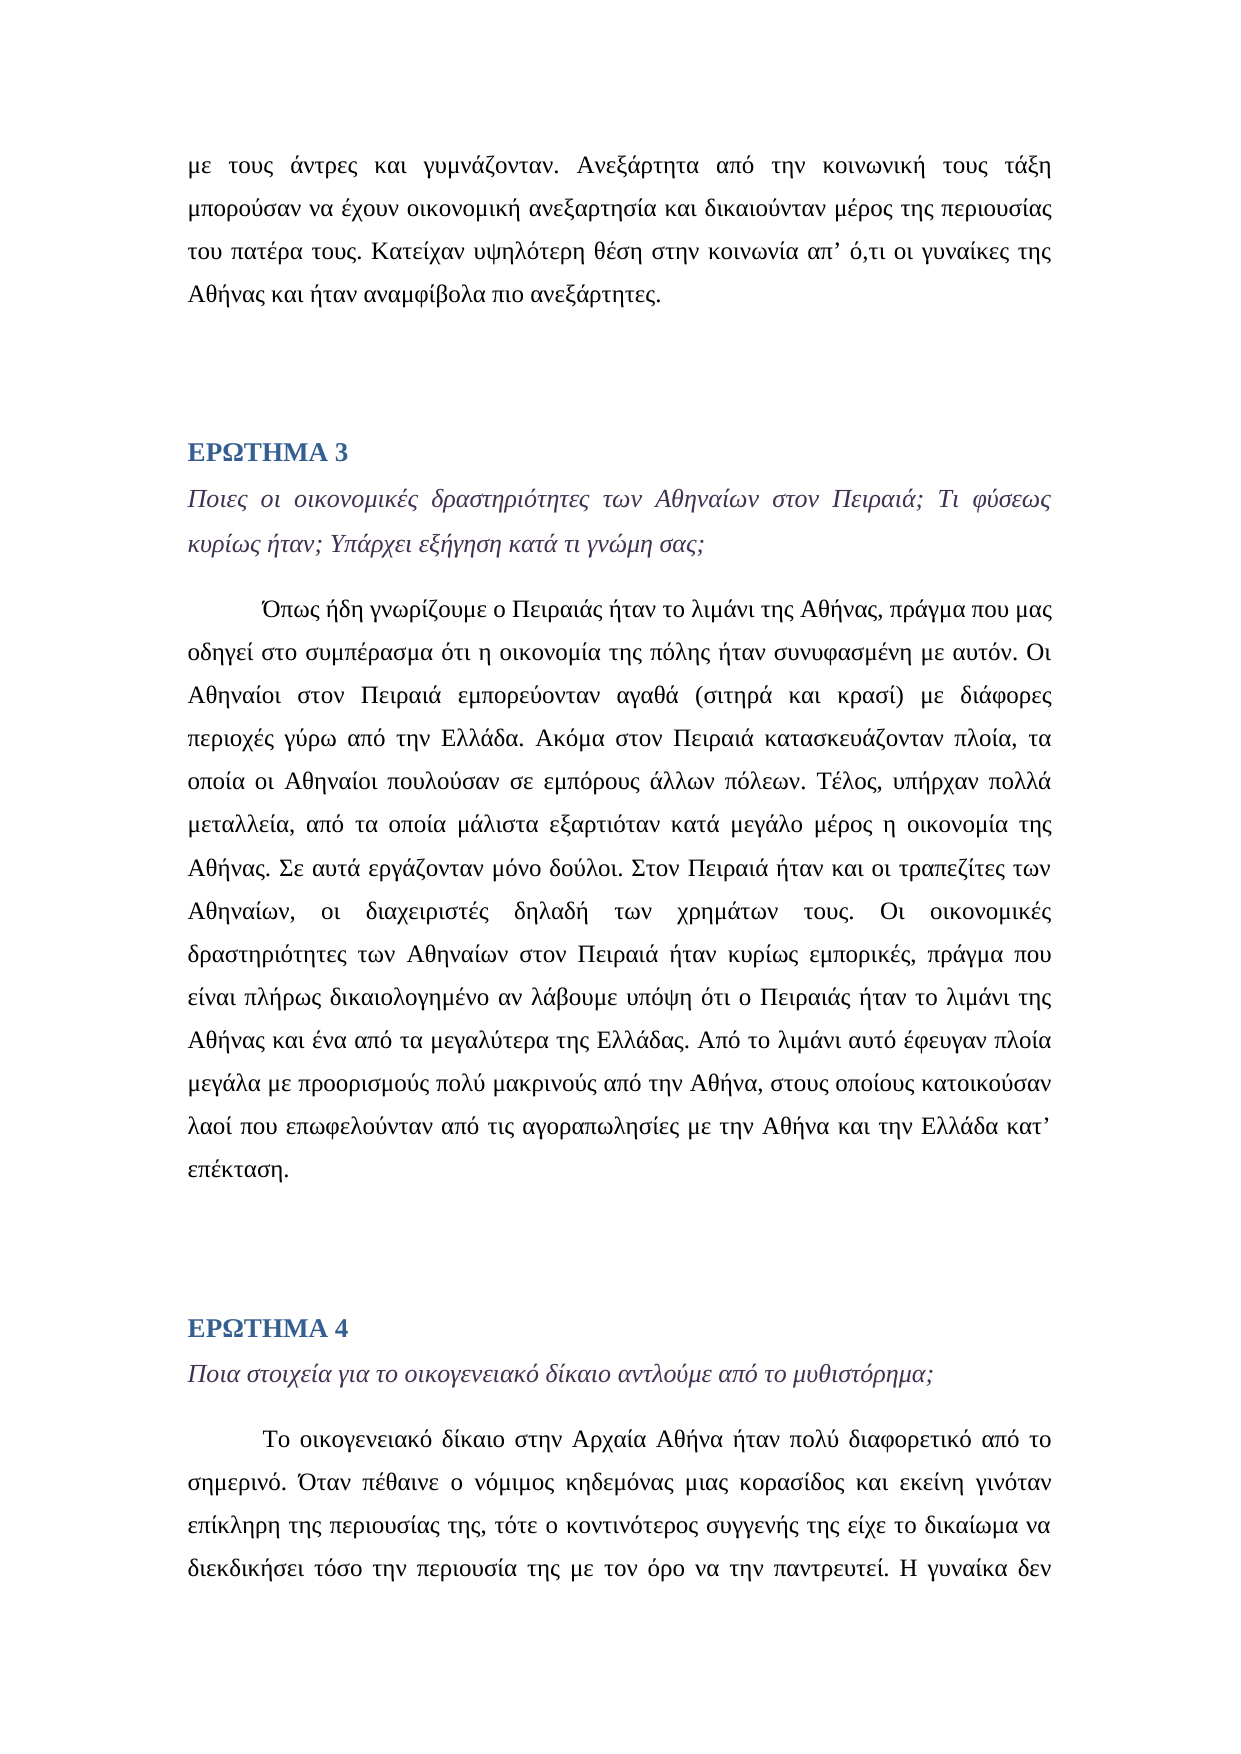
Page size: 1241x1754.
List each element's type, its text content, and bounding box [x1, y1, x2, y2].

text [187, 1424, 1053, 1582]
text Όπως ήδη γνωρίζουμε ο Πειραιάς ήταν το λιμάνι της Αθήνας, πράγμα που μας οδηγεί στο συμπέρασμα ότι η οικονομία της πόλης ήταν συνυφασμένη με αυτόν. Οι Αθηναίοι στον Πειραιά εμπορεύονταν αγαθά (σιτηρά και κρασί) με διάφορες περιοχές γύρω από την Ελλάδα. Ακόμα στον Πειραιά κατασκευάζονταν πλοία, τα οποία οι Αθηναίοι πουλούσαν σε εμπόρους άλλων πόλεων. Τέλος, υπήρχαν πολλά μεταλλεία, από τα οποία μάλιστα εξαρτιόταν κατά μεγάλο μέρος η οικονομία της Αθήνας. Σε αυτά εργάζονταν μόνο δούλοι. Στον Πειραιά ήταν και οι τραπεζίτες των Αθηναίων, οι διαχειριστές δηλαδή των χρημάτων τους. Οι οικονομικές δραστηριότητες των Αθηναίων στον Πειραιά ήταν κυρίως εμπορικές, πράγμα που είναι πλήρως δικαιολογημένο αν λάβουμε υπόψη ότι ο Πειραιάς ήταν το λιμάνι της Αθήνας και ένα από τα μεγαλύτερα της Ελλάδας. Από το λιμάνι αυτό έφευγαν πλοία μεγάλα με προορισμούς πολύ μακρινούς από την Αθήνα, στους οποίους κατοικούσαν λαοί που επωφελούνταν από τις αγοραπωλησίες με την Αθήνα και την Ελλάδα κατ’ επέκταση. [187, 594, 1053, 1183]
subtitle ΕΡΩΤΗΜΑ 4 [187, 1312, 1053, 1343]
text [187, 150, 1053, 308]
subtitle ΕΡΩΤΗΜΑ 3 [187, 436, 1053, 468]
text Ποια στοιχεία για το οικογενειακό δίκαιο αντλούμε από το μυθιστόρημα; [187, 1358, 1053, 1388]
text Ποιες οι οικονομικές δραστηριότητες των Αθηναίων στον Πειραιά; Τι φύσεως κυρίως ήταν; Υπάρχει εξήγηση κατά τι γνώμη σας; [187, 483, 1053, 558]
